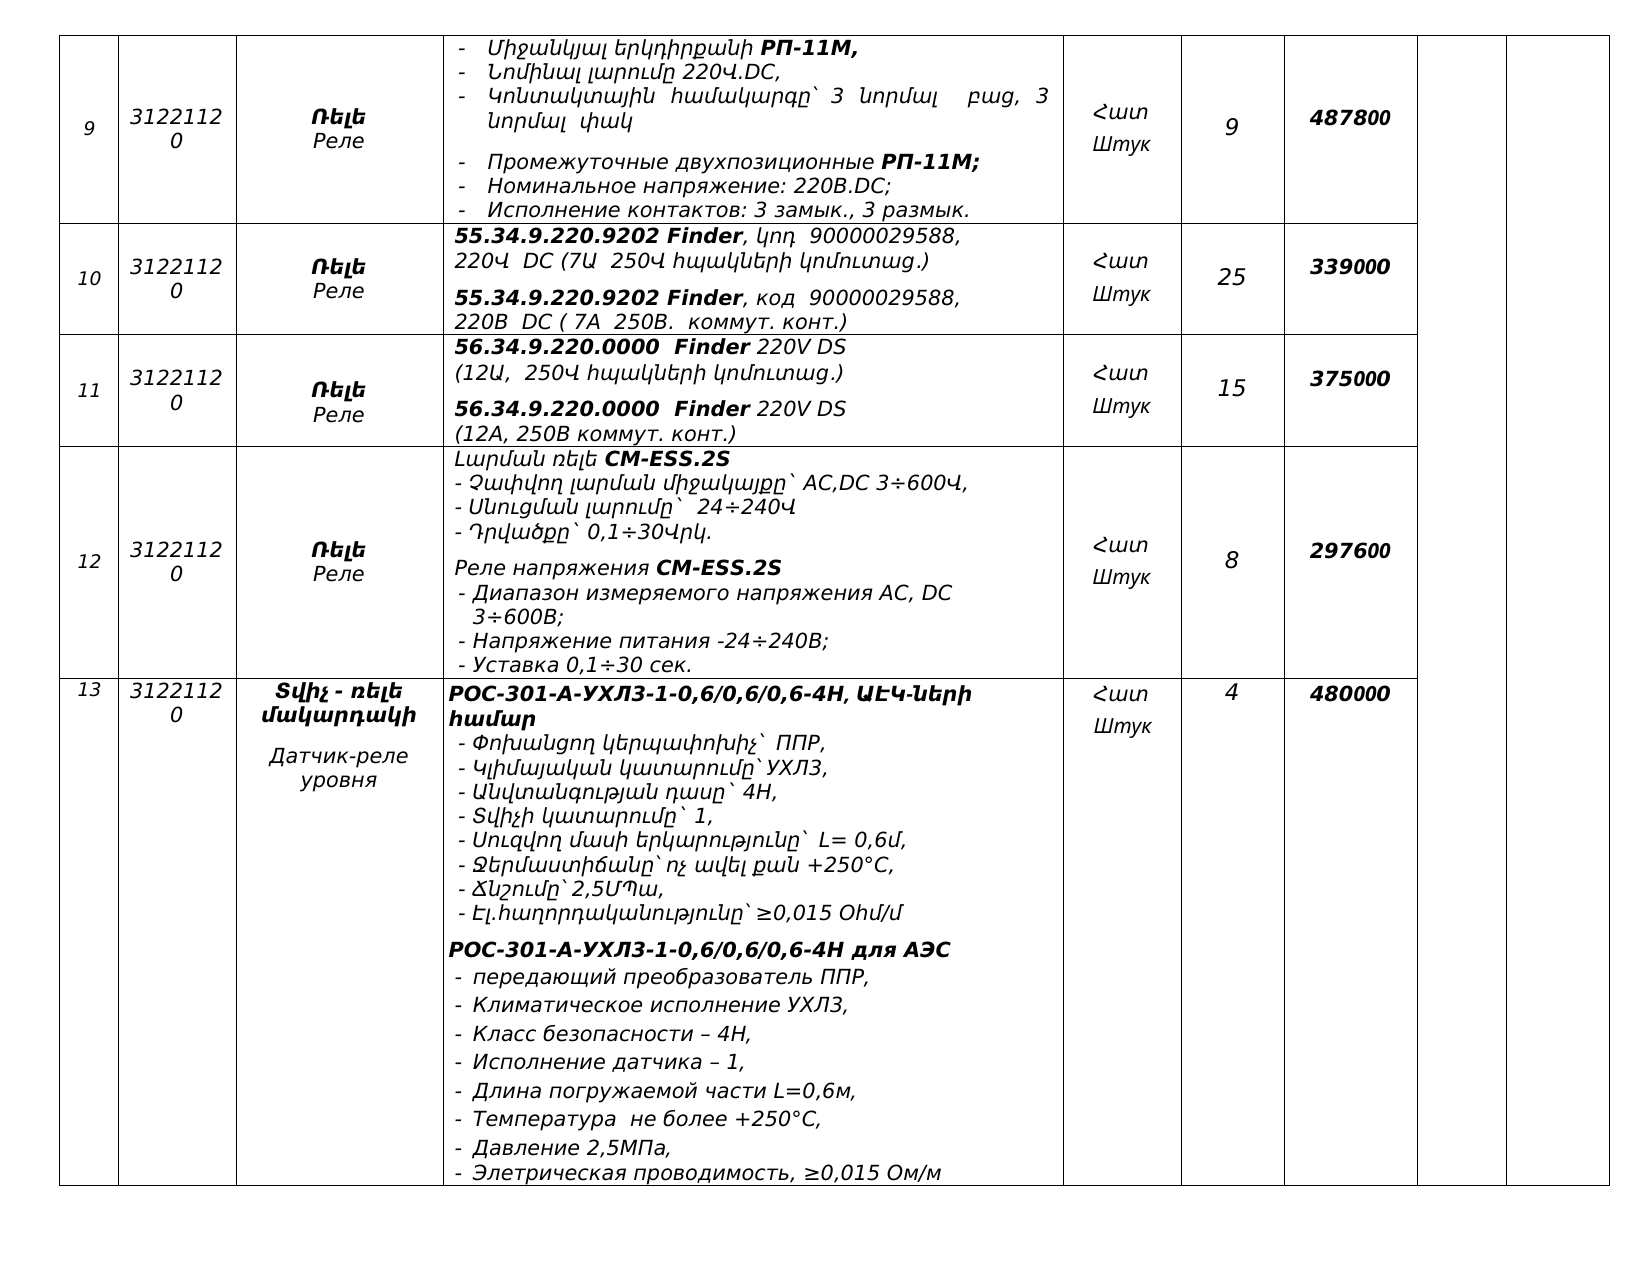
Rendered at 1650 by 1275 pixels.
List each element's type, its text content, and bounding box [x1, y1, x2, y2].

table_cell 8 [1182, 447, 1284, 678]
table_cell Ռելե Реле [237, 447, 443, 678]
table_cell Հատ Штук [1064, 224, 1181, 334]
table_cell 12 [60, 447, 118, 678]
table_cell 9 [60, 36, 118, 223]
table_cell 9 [1182, 36, 1284, 223]
table_cell 56.34.9.220.0000 Finder 220V DS (12Ա, 250Վ հպակների կոմուտաց․) 56.34.9.220.0000 Finder 220V DS (12А, 250В коммут. конт.) [444, 335, 1063, 446]
table_cell 4 [1182, 679, 1284, 1185]
table_cell 480000 [1285, 679, 1417, 1185]
table_cell 11 [60, 335, 118, 446]
table_cell 15 [1182, 335, 1284, 446]
table_cell 31221120 [119, 36, 236, 223]
table_cell 10 [60, 224, 118, 334]
table_cell Լարման ռելե CM-ESS.2S - Չափվող լարման միջակայքը` AC,DC 3÷600Վ, - Սնուցման լարումը` 24÷240Վ - Դրվածքը` 0,1÷30Վրկ. Реле напряжения CM-ESS.2S Диапазон измеряемого напряжения AC, DC 3÷600В; Напряжение питания -24÷240В; Уставка 0,1÷30 сек. [444, 447, 1063, 678]
table_cell 31221120 [119, 224, 236, 334]
table_cell 25 [1182, 224, 1284, 334]
table_cell Հատ Штук [1064, 335, 1181, 446]
table_cell Հատ Штук [1064, 447, 1181, 678]
table_cell Հատ Штук [1064, 679, 1181, 1185]
table_cell 31221120 [119, 679, 236, 1185]
table_cell Միջանկյալ երկդիրքանի РП-11М, Նոմինալ լարումը 220Վ.DC, Կոնտակտային համակարգը՝ 3 նորմալ բաց, 3 նորմալ փակ Промежуточные двухпозиционные РП-11М; Номинальное напряжение: 220В.DC; Исполнение контактов: 3 замык., 3 размык. [444, 36, 1063, 223]
table_cell 487800 [1285, 36, 1417, 223]
table_cell 375000 [1285, 335, 1417, 446]
table_cell 55.34.9.220.9202 Finder, կոդ 90000029588, 220Վ DC (7Ա 250Վ հպակների կոմուտաց․) 55.34.9.220.9202 Finder, код 90000029588, 220В DC ( 7A 250В. коммут. конт.) [444, 224, 1063, 334]
table_cell 297600 [1285, 447, 1417, 678]
table_cell 13 [60, 679, 118, 1185]
table_cell Տվիչ - ռելե մակարդակի Датчик-реле уровня [237, 679, 443, 1185]
table_cell Հատ Штук [1064, 36, 1181, 223]
table_cell 31221120 [119, 335, 236, 446]
table_cell Ռելե Реле [237, 36, 443, 223]
table_cell 31221120 [119, 447, 236, 678]
table_cell РОС-301-А-УХЛ3-1-0,6/0,6/0,6-4Н, ԱԷԿ-ների համար - Փոխանցող կերպափոխիչ՝ ППР, - Կլիմայական կատարումը՝ УХЛ3, - Անվտանգության դասը` 4Н, - Տվիչի կատարումը` 1, - Սուզվող մասի երկարությունը՝ L= 0,6մ, - Ջերմաստիճանը՝ ոչ ավել քան +250°C, - Ճնշումը՝ 2,5ՄՊա, - Էլ․հաղորդականությունը՝ ≥0,015 Օհմ/մ РОС-301-А-УХЛ3-1-0,6/0,6/0,6-4Н для АЭС передающий преобразователь ППР, Климатическое исполнение УХЛ3, Класс безопасности – 4Н, Исполнение датчика – 1, Длина погружаемой части L=0,6м, Температура не более +250°C, Давление 2,5МПа, Элетрическая проводимость, ≥0,015 Ом/м [444, 679, 1063, 1185]
table_cell Ռելե Реле [237, 335, 443, 446]
table_cell 339000 [1285, 224, 1417, 334]
table_cell Ռելե Реле [237, 224, 443, 334]
